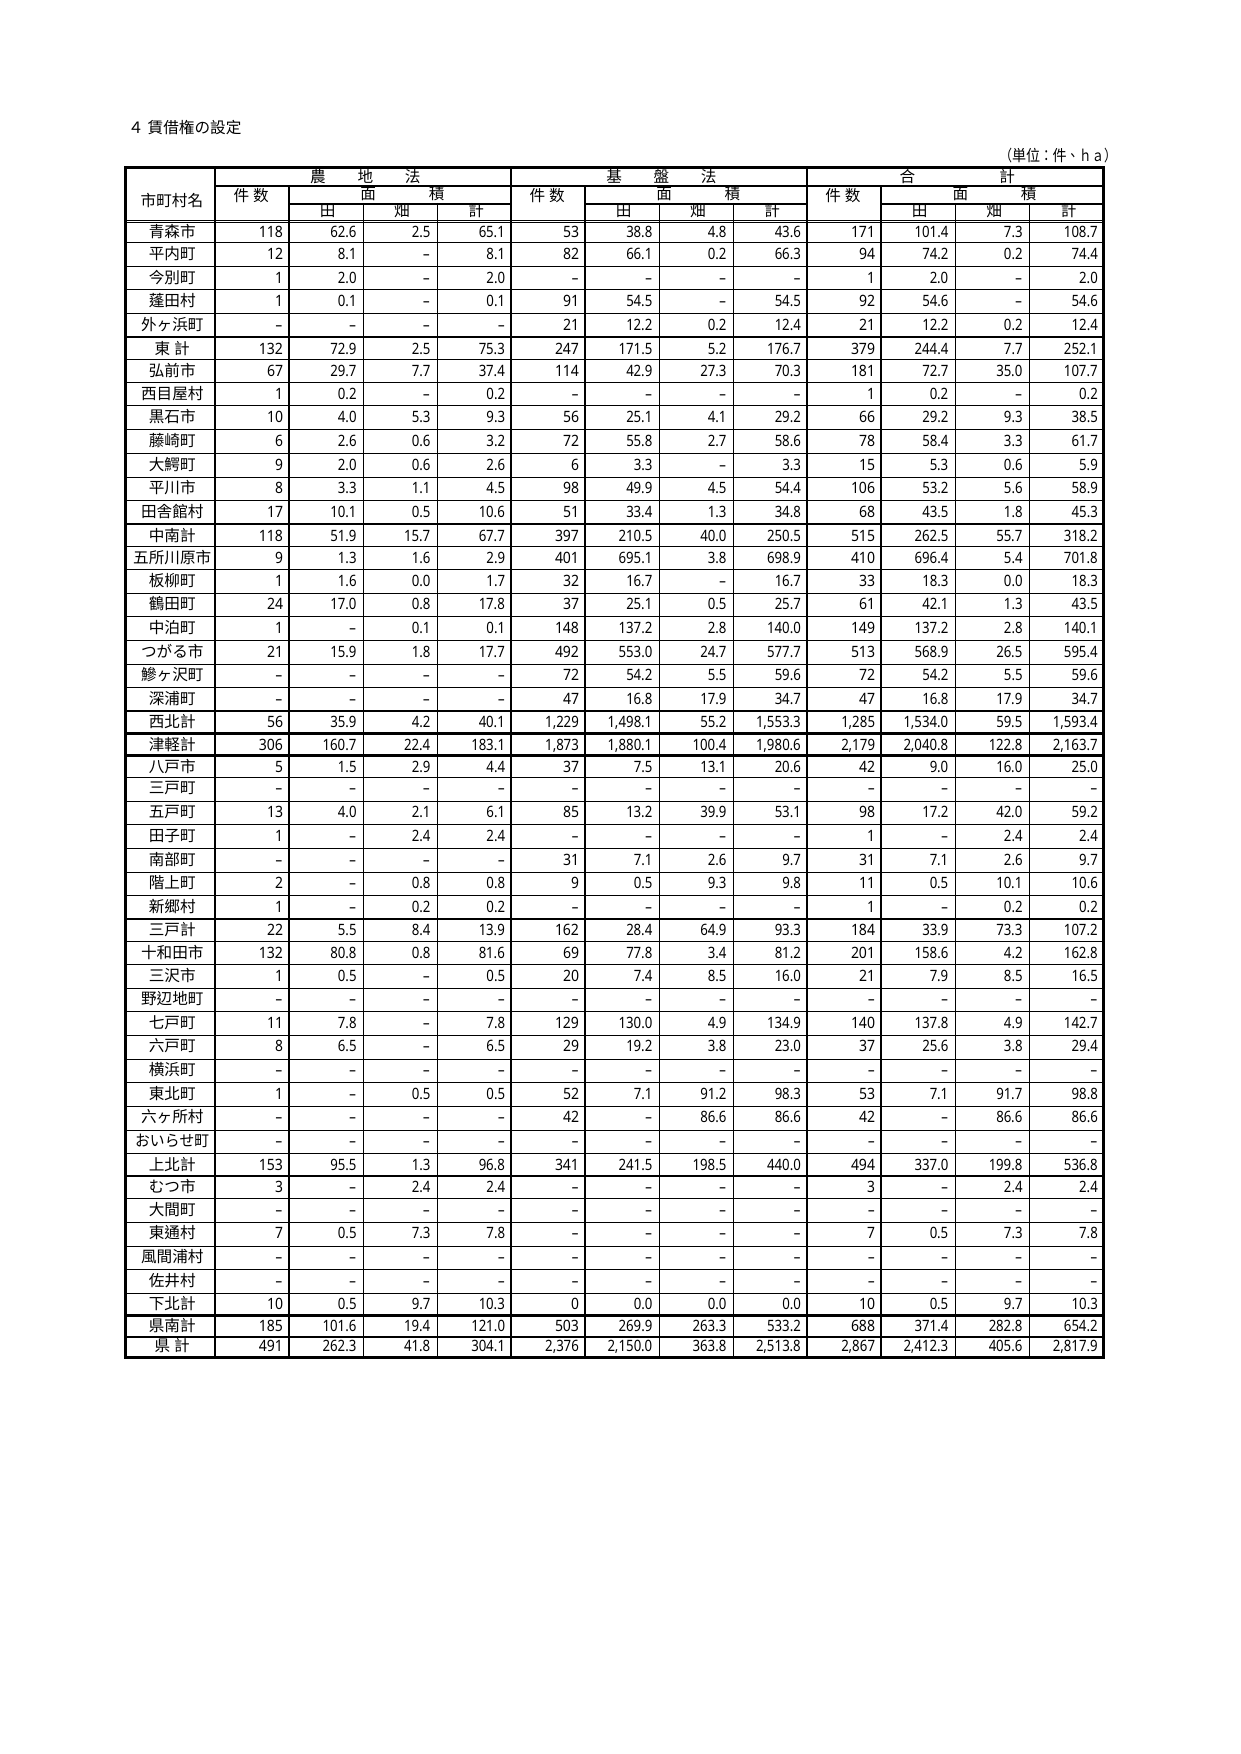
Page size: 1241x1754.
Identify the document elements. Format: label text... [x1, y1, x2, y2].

table_cell 262.5 [882, 525, 955, 546]
table_cell 61 [808, 594, 880, 616]
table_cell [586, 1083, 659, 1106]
table_cell 9 [216, 454, 288, 476]
table_cell 55.8 [586, 430, 659, 453]
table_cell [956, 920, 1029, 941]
table_cell 1.3 [290, 547, 363, 569]
table_cell 5.5 [956, 665, 1029, 687]
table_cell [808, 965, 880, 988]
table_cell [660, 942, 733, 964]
table_cell 畑 [364, 205, 437, 220]
table_cell 4.4 [438, 757, 510, 777]
table_cell 42.9 [586, 360, 659, 382]
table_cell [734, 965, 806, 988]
table_cell 47 [512, 688, 584, 710]
table_cell 701.8 [1030, 547, 1102, 569]
table_cell 1.7 [438, 570, 510, 592]
table_cell 2,040.8 [882, 735, 955, 754]
table_cell 72 [512, 430, 584, 453]
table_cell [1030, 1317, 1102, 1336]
table_cell 25.1 [586, 406, 659, 429]
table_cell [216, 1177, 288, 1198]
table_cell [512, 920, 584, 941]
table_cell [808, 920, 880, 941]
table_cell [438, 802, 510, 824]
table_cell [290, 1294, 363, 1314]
table_cell 外ヶ浜町 [127, 314, 214, 336]
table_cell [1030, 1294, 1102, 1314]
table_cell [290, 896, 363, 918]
table_cell 田 [586, 205, 659, 220]
table_cell 66.1 [586, 243, 659, 266]
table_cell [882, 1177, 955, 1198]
table_cell 8.1 [290, 243, 363, 266]
table_cell 171.5 [586, 338, 659, 359]
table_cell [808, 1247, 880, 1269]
table_cell 22.4 [364, 735, 437, 754]
table_cell 1.6 [290, 570, 363, 592]
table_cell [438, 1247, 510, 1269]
table_cell 10 [216, 406, 288, 429]
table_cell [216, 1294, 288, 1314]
table_cell 401 [512, 547, 584, 569]
table_cell 2.5 [364, 338, 437, 359]
table_cell - [512, 383, 584, 405]
table_cell 8 [216, 478, 288, 500]
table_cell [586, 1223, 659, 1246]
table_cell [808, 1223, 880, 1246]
table_cell 140.1 [1030, 617, 1102, 640]
table_cell 12.4 [1030, 314, 1102, 336]
table_cell 33 [808, 570, 880, 592]
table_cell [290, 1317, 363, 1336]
table_cell - [364, 778, 437, 801]
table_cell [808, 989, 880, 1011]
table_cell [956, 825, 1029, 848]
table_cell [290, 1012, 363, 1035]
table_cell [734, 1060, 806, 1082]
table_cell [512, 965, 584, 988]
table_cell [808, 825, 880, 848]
table_cell 2.6 [290, 430, 363, 453]
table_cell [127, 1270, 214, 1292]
table_cell 5.6 [956, 478, 1029, 500]
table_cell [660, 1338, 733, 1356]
table_cell 件 数 [216, 187, 288, 220]
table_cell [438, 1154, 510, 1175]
table_cell 21 [512, 314, 584, 336]
table_cell 1,285 [808, 712, 880, 732]
table_cell 面 積 [290, 187, 510, 203]
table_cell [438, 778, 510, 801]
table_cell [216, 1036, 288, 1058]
table_cell 5.9 [1030, 454, 1102, 476]
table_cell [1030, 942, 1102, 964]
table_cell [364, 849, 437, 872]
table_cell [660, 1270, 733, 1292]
table_cell 25.1 [586, 594, 659, 616]
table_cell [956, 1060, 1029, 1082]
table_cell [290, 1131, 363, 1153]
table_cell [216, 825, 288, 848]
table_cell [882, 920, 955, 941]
table_cell 38.5 [1030, 406, 1102, 429]
table_cell 1.3 [956, 594, 1029, 616]
table_cell 140.0 [734, 617, 806, 640]
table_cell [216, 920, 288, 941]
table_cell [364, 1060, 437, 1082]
table_cell 34.7 [734, 688, 806, 710]
table_cell - [660, 570, 733, 592]
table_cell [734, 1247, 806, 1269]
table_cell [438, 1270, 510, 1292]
table_cell 72.7 [882, 360, 955, 382]
table_cell 696.4 [882, 547, 955, 569]
table_cell 1 [808, 267, 880, 289]
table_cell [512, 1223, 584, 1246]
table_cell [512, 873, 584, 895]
table_cell - [734, 383, 806, 405]
table_cell 29.7 [290, 360, 363, 382]
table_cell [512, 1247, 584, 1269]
table_cell 6 [512, 454, 584, 476]
table_cell 35.0 [956, 360, 1029, 382]
table_cell 三戸町 [127, 778, 214, 801]
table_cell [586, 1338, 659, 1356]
table_cell 中南計 [127, 525, 214, 546]
table_cell 55.7 [956, 525, 1029, 546]
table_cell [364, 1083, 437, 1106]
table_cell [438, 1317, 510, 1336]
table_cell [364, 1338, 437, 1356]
table_cell 21 [216, 641, 288, 663]
table_cell 0.2 [290, 383, 363, 405]
table_cell 26.5 [956, 641, 1029, 663]
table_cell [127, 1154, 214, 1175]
table_cell 8.1 [438, 243, 510, 266]
table_cell 9 [216, 547, 288, 569]
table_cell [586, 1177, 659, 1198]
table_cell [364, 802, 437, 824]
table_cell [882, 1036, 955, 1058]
table_cell 7.3 [956, 223, 1029, 242]
table_cell 54.6 [882, 290, 955, 313]
table_cell 2.9 [438, 547, 510, 569]
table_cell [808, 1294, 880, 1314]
table_cell 西目屋村 [127, 383, 214, 405]
table_cell 2,163.7 [1030, 735, 1102, 754]
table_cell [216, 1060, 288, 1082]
table_cell 1,553.3 [734, 712, 806, 732]
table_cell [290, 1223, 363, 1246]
table_cell 515 [808, 525, 880, 546]
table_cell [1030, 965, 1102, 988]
table_cell 0.0 [956, 570, 1029, 592]
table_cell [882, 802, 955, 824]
table_cell 25.0 [1030, 757, 1102, 777]
table_cell 137.2 [586, 617, 659, 640]
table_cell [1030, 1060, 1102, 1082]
table_cell 3.3 [956, 430, 1029, 453]
table_cell 53.2 [882, 478, 955, 500]
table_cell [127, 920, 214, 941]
table_cell 0.2 [438, 383, 510, 405]
table_cell 171 [808, 223, 880, 242]
table_cell 595.4 [1030, 641, 1102, 663]
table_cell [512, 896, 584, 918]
table_cell 0.1 [438, 290, 510, 313]
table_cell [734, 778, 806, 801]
table_cell 91 [512, 290, 584, 313]
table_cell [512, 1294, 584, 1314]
table_cell - [364, 267, 437, 289]
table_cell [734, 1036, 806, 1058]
table_cell 1,980.6 [734, 735, 806, 754]
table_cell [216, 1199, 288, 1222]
table_cell 54.2 [586, 665, 659, 687]
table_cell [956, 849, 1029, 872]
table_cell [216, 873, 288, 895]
table_cell 108.7 [1030, 223, 1102, 242]
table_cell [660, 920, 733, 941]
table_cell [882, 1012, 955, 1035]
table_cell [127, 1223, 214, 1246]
table_cell 五所川原市 [127, 547, 214, 569]
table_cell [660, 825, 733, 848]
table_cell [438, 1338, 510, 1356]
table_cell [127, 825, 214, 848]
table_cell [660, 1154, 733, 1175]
table_cell 47 [808, 688, 880, 710]
table_cell 16.8 [586, 688, 659, 710]
table_cell 397 [512, 525, 584, 546]
table_cell 181 [808, 360, 880, 382]
table_cell 43.6 [734, 223, 806, 242]
table_cell 弘前市 [127, 360, 214, 382]
table_cell 今別町 [127, 267, 214, 289]
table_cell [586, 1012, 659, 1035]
table_cell 2.7 [660, 430, 733, 453]
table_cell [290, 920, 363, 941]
table_cell - [364, 383, 437, 405]
table_cell 1.1 [364, 478, 437, 500]
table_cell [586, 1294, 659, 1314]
table_cell 132 [216, 338, 288, 359]
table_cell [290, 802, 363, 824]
table_cell 2.5 [364, 223, 437, 242]
table_cell 17.8 [438, 594, 510, 616]
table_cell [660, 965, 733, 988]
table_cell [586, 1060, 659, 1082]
table_cell - [364, 688, 437, 710]
table_cell 0.2 [660, 243, 733, 266]
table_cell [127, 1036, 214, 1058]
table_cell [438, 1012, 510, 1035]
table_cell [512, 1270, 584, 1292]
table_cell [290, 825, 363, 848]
table_cell 54.5 [586, 290, 659, 313]
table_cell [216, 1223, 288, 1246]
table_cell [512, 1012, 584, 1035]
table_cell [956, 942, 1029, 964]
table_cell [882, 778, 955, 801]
table_header 基 盤 法 [512, 169, 806, 185]
table_cell 平内町 [127, 243, 214, 266]
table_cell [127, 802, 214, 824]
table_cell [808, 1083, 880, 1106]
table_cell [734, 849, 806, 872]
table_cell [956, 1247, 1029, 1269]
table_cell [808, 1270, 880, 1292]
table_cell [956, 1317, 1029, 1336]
table_cell - [364, 314, 437, 336]
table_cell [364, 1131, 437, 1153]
table_cell 72 [512, 665, 584, 687]
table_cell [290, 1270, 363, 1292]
table_cell 10.6 [438, 501, 510, 523]
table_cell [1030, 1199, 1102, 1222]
table_cell 137.2 [882, 617, 955, 640]
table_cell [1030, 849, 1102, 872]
table_cell 4.5 [660, 478, 733, 500]
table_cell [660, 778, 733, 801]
table_cell 7.5 [586, 757, 659, 777]
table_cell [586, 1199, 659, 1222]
table_header 合 計 [808, 169, 1102, 185]
table_cell 畑 [956, 205, 1029, 220]
table_cell 58.4 [882, 430, 955, 453]
table_cell 54.6 [1030, 290, 1102, 313]
table_cell 5.2 [660, 338, 733, 359]
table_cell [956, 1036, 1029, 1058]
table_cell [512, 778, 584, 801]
table_cell 17.7 [438, 641, 510, 663]
table_cell 5 [216, 757, 288, 777]
table_cell 1 [216, 617, 288, 640]
table_cell 3.3 [586, 454, 659, 476]
table_cell 1 [216, 570, 288, 592]
table_cell 1.3 [660, 501, 733, 523]
table_cell 蓬田村 [127, 290, 214, 313]
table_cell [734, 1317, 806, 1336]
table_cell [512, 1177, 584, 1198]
table_cell - [216, 778, 288, 801]
table_cell 410 [808, 547, 880, 569]
table_cell 29.2 [734, 406, 806, 429]
table_cell 0.0 [364, 570, 437, 592]
table_cell 58.9 [1030, 478, 1102, 500]
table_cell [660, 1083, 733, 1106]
table_cell 40.1 [438, 712, 510, 732]
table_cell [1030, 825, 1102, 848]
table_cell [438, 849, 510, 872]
text ４ 賃借権の設定 [128, 117, 248, 138]
table_cell 3.3 [734, 454, 806, 476]
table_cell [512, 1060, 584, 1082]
table_cell 42 [808, 757, 880, 777]
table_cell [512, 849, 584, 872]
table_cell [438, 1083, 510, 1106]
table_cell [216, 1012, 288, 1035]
table_cell 八戸市 [127, 757, 214, 777]
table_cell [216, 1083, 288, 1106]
table_cell 59.6 [1030, 665, 1102, 687]
table_cell 件 数 [808, 187, 880, 220]
table_cell 9.3 [956, 406, 1029, 429]
table_cell 3.2 [438, 430, 510, 453]
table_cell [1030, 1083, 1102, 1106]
table_cell 68 [808, 501, 880, 523]
table_cell - [956, 383, 1029, 405]
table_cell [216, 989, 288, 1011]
table_cell つがる市 [127, 641, 214, 663]
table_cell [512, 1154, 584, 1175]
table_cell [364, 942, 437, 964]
table_cell - [660, 267, 733, 289]
table_cell 698.9 [734, 547, 806, 569]
table_cell 17.9 [956, 688, 1029, 710]
table_cell 75.3 [438, 338, 510, 359]
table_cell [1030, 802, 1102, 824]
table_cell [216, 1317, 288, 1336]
table_cell - [586, 383, 659, 405]
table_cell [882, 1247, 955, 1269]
table_cell 38.8 [586, 223, 659, 242]
table_cell 0.2 [660, 314, 733, 336]
table_cell 2.0 [882, 267, 955, 289]
table_cell 15 [808, 454, 880, 476]
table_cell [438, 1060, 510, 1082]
table_cell 45.3 [1030, 501, 1102, 523]
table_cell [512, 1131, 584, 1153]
table_cell 250.5 [734, 525, 806, 546]
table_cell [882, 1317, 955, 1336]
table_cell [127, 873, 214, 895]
table_cell 0.1 [364, 617, 437, 640]
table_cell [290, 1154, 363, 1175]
table_cell 件 数 [512, 187, 584, 220]
table_cell - [438, 665, 510, 687]
table_cell 6 [216, 430, 288, 453]
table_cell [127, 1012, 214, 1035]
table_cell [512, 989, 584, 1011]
table_cell - [290, 314, 363, 336]
table_cell 25.7 [734, 594, 806, 616]
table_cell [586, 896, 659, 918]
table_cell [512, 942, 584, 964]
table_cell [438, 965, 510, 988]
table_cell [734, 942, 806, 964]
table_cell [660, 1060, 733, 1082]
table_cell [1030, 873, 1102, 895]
table_cell 1,873 [512, 735, 584, 754]
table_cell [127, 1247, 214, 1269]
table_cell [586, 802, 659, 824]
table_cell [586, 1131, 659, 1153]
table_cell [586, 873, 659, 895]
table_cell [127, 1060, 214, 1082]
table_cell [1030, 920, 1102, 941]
table_cell 54.2 [882, 665, 955, 687]
table_cell 7.7 [364, 360, 437, 382]
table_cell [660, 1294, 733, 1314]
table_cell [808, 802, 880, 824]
table_cell - [290, 688, 363, 710]
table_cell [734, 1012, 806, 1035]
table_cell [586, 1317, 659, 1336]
table_cell 黒石市 [127, 406, 214, 429]
table_cell 24.7 [660, 641, 733, 663]
table_cell 78 [808, 430, 880, 453]
table_cell 鰺ヶ沢町 [127, 665, 214, 687]
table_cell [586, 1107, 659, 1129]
table_cell 20.6 [734, 757, 806, 777]
table_cell 0.5 [364, 501, 437, 523]
table_cell 58.6 [734, 430, 806, 453]
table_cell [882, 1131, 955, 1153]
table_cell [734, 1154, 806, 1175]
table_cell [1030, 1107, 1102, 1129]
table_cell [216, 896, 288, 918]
table_cell 66.3 [734, 243, 806, 266]
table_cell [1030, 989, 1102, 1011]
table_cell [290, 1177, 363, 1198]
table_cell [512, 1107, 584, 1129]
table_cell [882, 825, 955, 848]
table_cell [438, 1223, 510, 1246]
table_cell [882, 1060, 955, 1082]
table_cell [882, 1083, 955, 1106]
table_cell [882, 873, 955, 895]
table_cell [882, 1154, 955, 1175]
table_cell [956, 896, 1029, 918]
table_header 市町村名 [127, 169, 214, 220]
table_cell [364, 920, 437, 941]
table_cell 2.0 [290, 454, 363, 476]
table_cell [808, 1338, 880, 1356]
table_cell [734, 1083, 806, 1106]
table_cell 553.0 [586, 641, 659, 663]
table_cell 青森市 [127, 223, 214, 242]
table_cell 247 [512, 338, 584, 359]
table_cell 148 [512, 617, 584, 640]
table_cell 2.6 [438, 454, 510, 476]
table_cell 中泊町 [127, 617, 214, 640]
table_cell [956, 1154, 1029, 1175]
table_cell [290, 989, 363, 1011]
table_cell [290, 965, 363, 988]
table_cell 51 [512, 501, 584, 523]
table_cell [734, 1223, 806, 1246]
table_cell - [216, 314, 288, 336]
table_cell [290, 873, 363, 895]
table_cell 4.5 [438, 478, 510, 500]
table_cell 43.5 [1030, 594, 1102, 616]
table_cell 1 [216, 267, 288, 289]
table_cell 15.7 [364, 525, 437, 546]
table_cell 149 [808, 617, 880, 640]
table_cell 0.6 [364, 430, 437, 453]
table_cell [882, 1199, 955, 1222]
table_cell 118 [216, 223, 288, 242]
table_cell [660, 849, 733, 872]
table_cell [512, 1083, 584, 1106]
table_cell - [956, 290, 1029, 313]
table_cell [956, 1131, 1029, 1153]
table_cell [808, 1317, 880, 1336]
table_cell 大鰐町 [127, 454, 214, 476]
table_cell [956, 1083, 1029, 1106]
table_cell 252.1 [1030, 338, 1102, 359]
table_cell - [364, 665, 437, 687]
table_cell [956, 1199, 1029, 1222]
table_cell 40.0 [660, 525, 733, 546]
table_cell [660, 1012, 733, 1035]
table_cell 2.0 [438, 267, 510, 289]
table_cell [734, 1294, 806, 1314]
table_cell - [660, 383, 733, 405]
table_cell 4.1 [660, 406, 733, 429]
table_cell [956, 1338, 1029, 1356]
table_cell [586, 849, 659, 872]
table_cell 114 [512, 360, 584, 382]
table_cell 12 [216, 243, 288, 266]
table_cell 51.9 [290, 525, 363, 546]
table_cell 0.2 [1030, 383, 1102, 405]
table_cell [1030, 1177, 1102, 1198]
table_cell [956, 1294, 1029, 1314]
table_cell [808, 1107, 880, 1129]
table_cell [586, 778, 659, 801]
table_cell 12.2 [586, 314, 659, 336]
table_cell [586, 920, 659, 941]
table_cell 3.8 [660, 547, 733, 569]
table_cell - [438, 688, 510, 710]
table_cell 1 [216, 290, 288, 313]
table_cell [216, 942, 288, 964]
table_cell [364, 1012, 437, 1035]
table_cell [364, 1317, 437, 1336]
table_cell 100.4 [660, 735, 733, 754]
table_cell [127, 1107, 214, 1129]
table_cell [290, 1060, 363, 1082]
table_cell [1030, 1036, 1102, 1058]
table_cell 0.5 [660, 594, 733, 616]
table_cell 0.8 [364, 594, 437, 616]
table_cell 306 [216, 735, 288, 754]
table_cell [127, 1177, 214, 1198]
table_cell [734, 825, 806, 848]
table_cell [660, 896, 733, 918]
table_cell - [290, 778, 363, 801]
table_cell 田 [882, 205, 955, 220]
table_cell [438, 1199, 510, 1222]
table_cell - [290, 665, 363, 687]
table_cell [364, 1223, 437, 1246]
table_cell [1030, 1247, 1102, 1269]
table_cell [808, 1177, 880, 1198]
table_cell 2.0 [1030, 267, 1102, 289]
table_cell 0.1 [290, 290, 363, 313]
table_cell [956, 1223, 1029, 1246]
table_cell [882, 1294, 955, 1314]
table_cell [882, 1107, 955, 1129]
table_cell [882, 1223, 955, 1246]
table_cell 4.0 [290, 406, 363, 429]
table_cell 21 [808, 314, 880, 336]
table_cell 106 [808, 478, 880, 500]
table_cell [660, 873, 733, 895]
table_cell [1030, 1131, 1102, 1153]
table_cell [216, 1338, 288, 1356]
table_cell 1,534.0 [882, 712, 955, 732]
table_cell 12.4 [734, 314, 806, 336]
table_cell 29.2 [882, 406, 955, 429]
table_cell 9.3 [438, 406, 510, 429]
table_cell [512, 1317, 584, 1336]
table_cell 67.7 [438, 525, 510, 546]
table_cell 4.8 [660, 223, 733, 242]
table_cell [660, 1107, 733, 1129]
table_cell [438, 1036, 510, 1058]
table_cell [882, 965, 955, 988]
table_cell 0.6 [956, 454, 1029, 476]
table_cell 49.9 [586, 478, 659, 500]
table_cell 2.8 [956, 617, 1029, 640]
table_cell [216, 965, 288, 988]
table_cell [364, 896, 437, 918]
table_cell 74.2 [882, 243, 955, 266]
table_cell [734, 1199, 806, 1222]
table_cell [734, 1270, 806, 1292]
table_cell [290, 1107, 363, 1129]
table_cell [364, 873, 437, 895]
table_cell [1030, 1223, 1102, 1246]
table_cell 16.7 [586, 570, 659, 592]
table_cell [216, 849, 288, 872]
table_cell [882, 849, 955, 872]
table_cell 27.3 [660, 360, 733, 382]
table_header 農 地 法 [216, 169, 510, 185]
table_cell - [512, 267, 584, 289]
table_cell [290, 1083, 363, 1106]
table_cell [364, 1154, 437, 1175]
table_cell 藤崎町 [127, 430, 214, 453]
table_cell 34.8 [734, 501, 806, 523]
table_cell 2,179 [808, 735, 880, 754]
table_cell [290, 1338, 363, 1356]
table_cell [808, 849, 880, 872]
table_cell 33.4 [586, 501, 659, 523]
table_cell 9.0 [882, 757, 955, 777]
table_cell 244.4 [882, 338, 955, 359]
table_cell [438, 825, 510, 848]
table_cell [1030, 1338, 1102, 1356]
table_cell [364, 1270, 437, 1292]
table_cell 54.4 [734, 478, 806, 500]
table_cell 4.2 [364, 712, 437, 732]
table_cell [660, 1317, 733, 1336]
table_cell 513 [808, 641, 880, 663]
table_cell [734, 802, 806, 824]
table_cell 94 [808, 243, 880, 266]
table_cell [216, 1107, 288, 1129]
table_cell 32 [512, 570, 584, 592]
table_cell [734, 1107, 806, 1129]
table_cell 18.3 [882, 570, 955, 592]
table_cell - [364, 243, 437, 266]
table_cell - [586, 267, 659, 289]
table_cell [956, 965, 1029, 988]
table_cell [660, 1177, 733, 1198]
table_cell 176.7 [734, 338, 806, 359]
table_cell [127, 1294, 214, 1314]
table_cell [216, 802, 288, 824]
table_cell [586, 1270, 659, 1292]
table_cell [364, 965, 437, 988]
table_cell 42.1 [882, 594, 955, 616]
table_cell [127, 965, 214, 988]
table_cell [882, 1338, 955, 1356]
table_cell 2.0 [290, 267, 363, 289]
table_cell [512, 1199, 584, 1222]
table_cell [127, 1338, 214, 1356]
table_cell 2.8 [660, 617, 733, 640]
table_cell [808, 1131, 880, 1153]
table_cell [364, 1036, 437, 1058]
table_cell - [660, 454, 733, 476]
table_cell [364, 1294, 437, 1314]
table_cell 1.8 [956, 501, 1029, 523]
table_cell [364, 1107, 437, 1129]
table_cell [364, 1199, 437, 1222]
table_cell 計 [438, 205, 510, 220]
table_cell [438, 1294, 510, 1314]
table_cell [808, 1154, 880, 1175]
table_cell 津軽計 [127, 735, 214, 754]
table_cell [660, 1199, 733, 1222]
table_cell - [438, 314, 510, 336]
table_cell 17.9 [660, 688, 733, 710]
table_cell 18.3 [1030, 570, 1102, 592]
table_cell 695.1 [586, 547, 659, 569]
table_cell 101.4 [882, 223, 955, 242]
table_cell 54.5 [734, 290, 806, 313]
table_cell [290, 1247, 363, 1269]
table_cell 16.8 [882, 688, 955, 710]
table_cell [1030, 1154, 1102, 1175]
table_cell - [660, 290, 733, 313]
table_cell 56 [216, 712, 288, 732]
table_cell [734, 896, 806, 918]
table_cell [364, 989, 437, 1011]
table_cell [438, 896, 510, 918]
text （単位：件、ｈａ） [999, 145, 1205, 166]
table_cell 59.6 [734, 665, 806, 687]
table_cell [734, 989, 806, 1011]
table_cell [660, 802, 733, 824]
table_cell 0.1 [438, 617, 510, 640]
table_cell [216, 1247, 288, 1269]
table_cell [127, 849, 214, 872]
table_cell 面 積 [586, 187, 806, 203]
table_cell 7.7 [956, 338, 1029, 359]
table_cell 17 [216, 501, 288, 523]
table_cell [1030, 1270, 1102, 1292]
table_cell 13.1 [660, 757, 733, 777]
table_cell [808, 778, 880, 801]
table_cell 62.6 [290, 223, 363, 242]
table_cell 67 [216, 360, 288, 382]
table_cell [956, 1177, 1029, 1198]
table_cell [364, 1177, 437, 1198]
table_cell 1 [808, 383, 880, 405]
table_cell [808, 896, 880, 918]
table_cell 379 [808, 338, 880, 359]
table_cell - [364, 290, 437, 313]
table_cell - [290, 617, 363, 640]
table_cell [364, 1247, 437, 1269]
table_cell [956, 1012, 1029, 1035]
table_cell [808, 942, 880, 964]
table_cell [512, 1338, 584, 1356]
table_cell 72 [808, 665, 880, 687]
table_cell 1.8 [364, 641, 437, 663]
table_cell 37.4 [438, 360, 510, 382]
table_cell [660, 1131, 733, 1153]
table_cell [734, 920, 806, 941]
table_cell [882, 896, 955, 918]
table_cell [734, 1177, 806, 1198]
table_cell 2.9 [364, 757, 437, 777]
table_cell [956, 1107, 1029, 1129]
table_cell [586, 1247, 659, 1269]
table_cell 15.9 [290, 641, 363, 663]
table_cell 61.7 [1030, 430, 1102, 453]
table_cell 118 [216, 525, 288, 546]
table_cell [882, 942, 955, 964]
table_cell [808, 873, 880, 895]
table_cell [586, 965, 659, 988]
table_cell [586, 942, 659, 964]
table_cell 107.7 [1030, 360, 1102, 382]
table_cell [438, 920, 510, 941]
table_cell 82 [512, 243, 584, 266]
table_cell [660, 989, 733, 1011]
table_cell 568.9 [882, 641, 955, 663]
table_cell 210.5 [586, 525, 659, 546]
table_cell 318.2 [1030, 525, 1102, 546]
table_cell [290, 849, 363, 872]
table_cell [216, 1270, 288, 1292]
table_cell 34.7 [1030, 688, 1102, 710]
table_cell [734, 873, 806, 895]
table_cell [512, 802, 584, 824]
table_cell 5.3 [882, 454, 955, 476]
table_cell - [216, 688, 288, 710]
table_cell 0.2 [882, 383, 955, 405]
table_cell 計 [734, 205, 806, 220]
table_cell 183.1 [438, 735, 510, 754]
table_cell 板柳町 [127, 570, 214, 592]
table_cell 53 [512, 223, 584, 242]
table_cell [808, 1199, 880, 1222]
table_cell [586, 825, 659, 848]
table_cell 0.2 [956, 243, 1029, 266]
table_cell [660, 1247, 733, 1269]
table_cell 1,498.1 [586, 712, 659, 732]
table_cell - [956, 267, 1029, 289]
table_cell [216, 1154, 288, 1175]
table_cell 1,229 [512, 712, 584, 732]
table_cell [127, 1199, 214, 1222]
table_cell 492 [512, 641, 584, 663]
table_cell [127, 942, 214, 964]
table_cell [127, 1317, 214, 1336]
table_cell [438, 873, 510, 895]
table_cell 1,593.4 [1030, 712, 1102, 732]
table_cell 24 [216, 594, 288, 616]
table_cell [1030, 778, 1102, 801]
table_cell 35.9 [290, 712, 363, 732]
table_cell 1 [216, 383, 288, 405]
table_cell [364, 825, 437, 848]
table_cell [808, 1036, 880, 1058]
table_cell 1,880.1 [586, 735, 659, 754]
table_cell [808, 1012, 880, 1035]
table_cell - [734, 267, 806, 289]
table_cell 160.7 [290, 735, 363, 754]
table_cell 122.8 [956, 735, 1029, 754]
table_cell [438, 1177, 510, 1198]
table_cell 畑 [660, 205, 733, 220]
table_cell 98 [512, 478, 584, 500]
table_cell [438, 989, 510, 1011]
table_cell 55.2 [660, 712, 733, 732]
table_cell 0.2 [956, 314, 1029, 336]
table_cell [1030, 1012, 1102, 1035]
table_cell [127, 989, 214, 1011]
table_cell 66 [808, 406, 880, 429]
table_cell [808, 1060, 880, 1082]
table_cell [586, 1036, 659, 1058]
table_cell 10.1 [290, 501, 363, 523]
table_cell 0.6 [364, 454, 437, 476]
table_cell 92 [808, 290, 880, 313]
table_cell 16.0 [956, 757, 1029, 777]
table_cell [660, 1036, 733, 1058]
table_cell 56 [512, 406, 584, 429]
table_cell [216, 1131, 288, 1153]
table_cell 深浦町 [127, 688, 214, 710]
table_cell 70.3 [734, 360, 806, 382]
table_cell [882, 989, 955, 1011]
table_cell 面 積 [882, 187, 1102, 203]
table_cell 16.7 [734, 570, 806, 592]
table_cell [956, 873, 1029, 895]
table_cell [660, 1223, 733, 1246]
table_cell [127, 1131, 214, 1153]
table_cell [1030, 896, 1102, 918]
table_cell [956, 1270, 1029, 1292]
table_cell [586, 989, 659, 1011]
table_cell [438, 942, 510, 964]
table_cell 17.0 [290, 594, 363, 616]
table_cell 東 計 [127, 338, 214, 359]
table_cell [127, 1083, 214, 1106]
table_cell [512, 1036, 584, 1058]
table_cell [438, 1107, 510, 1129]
table_cell 65.1 [438, 223, 510, 242]
table_cell - [216, 665, 288, 687]
table_cell 鶴田町 [127, 594, 214, 616]
table_cell 37 [512, 594, 584, 616]
table_cell 5.3 [364, 406, 437, 429]
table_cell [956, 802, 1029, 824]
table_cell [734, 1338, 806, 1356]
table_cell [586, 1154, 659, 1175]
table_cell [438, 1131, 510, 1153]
table_cell 3.3 [290, 478, 363, 500]
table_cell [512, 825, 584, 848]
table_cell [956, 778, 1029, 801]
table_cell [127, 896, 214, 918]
table_cell 5.5 [660, 665, 733, 687]
table_cell 72.9 [290, 338, 363, 359]
table_cell 5.4 [956, 547, 1029, 569]
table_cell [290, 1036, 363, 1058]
table_cell 西北計 [127, 712, 214, 732]
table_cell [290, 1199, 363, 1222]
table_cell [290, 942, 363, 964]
table_cell 計 [1030, 205, 1102, 220]
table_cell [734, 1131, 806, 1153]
table_cell 74.4 [1030, 243, 1102, 266]
table_cell 1.6 [364, 547, 437, 569]
table_cell 59.5 [956, 712, 1029, 732]
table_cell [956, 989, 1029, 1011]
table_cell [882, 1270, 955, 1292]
table_cell 12.2 [882, 314, 955, 336]
table_cell 平川市 [127, 478, 214, 500]
table_cell 577.7 [734, 641, 806, 663]
table_cell 田舎館村 [127, 501, 214, 523]
table_cell 37 [512, 757, 584, 777]
table_cell 田 [290, 205, 363, 220]
table_cell 1.5 [290, 757, 363, 777]
table_cell 43.5 [882, 501, 955, 523]
